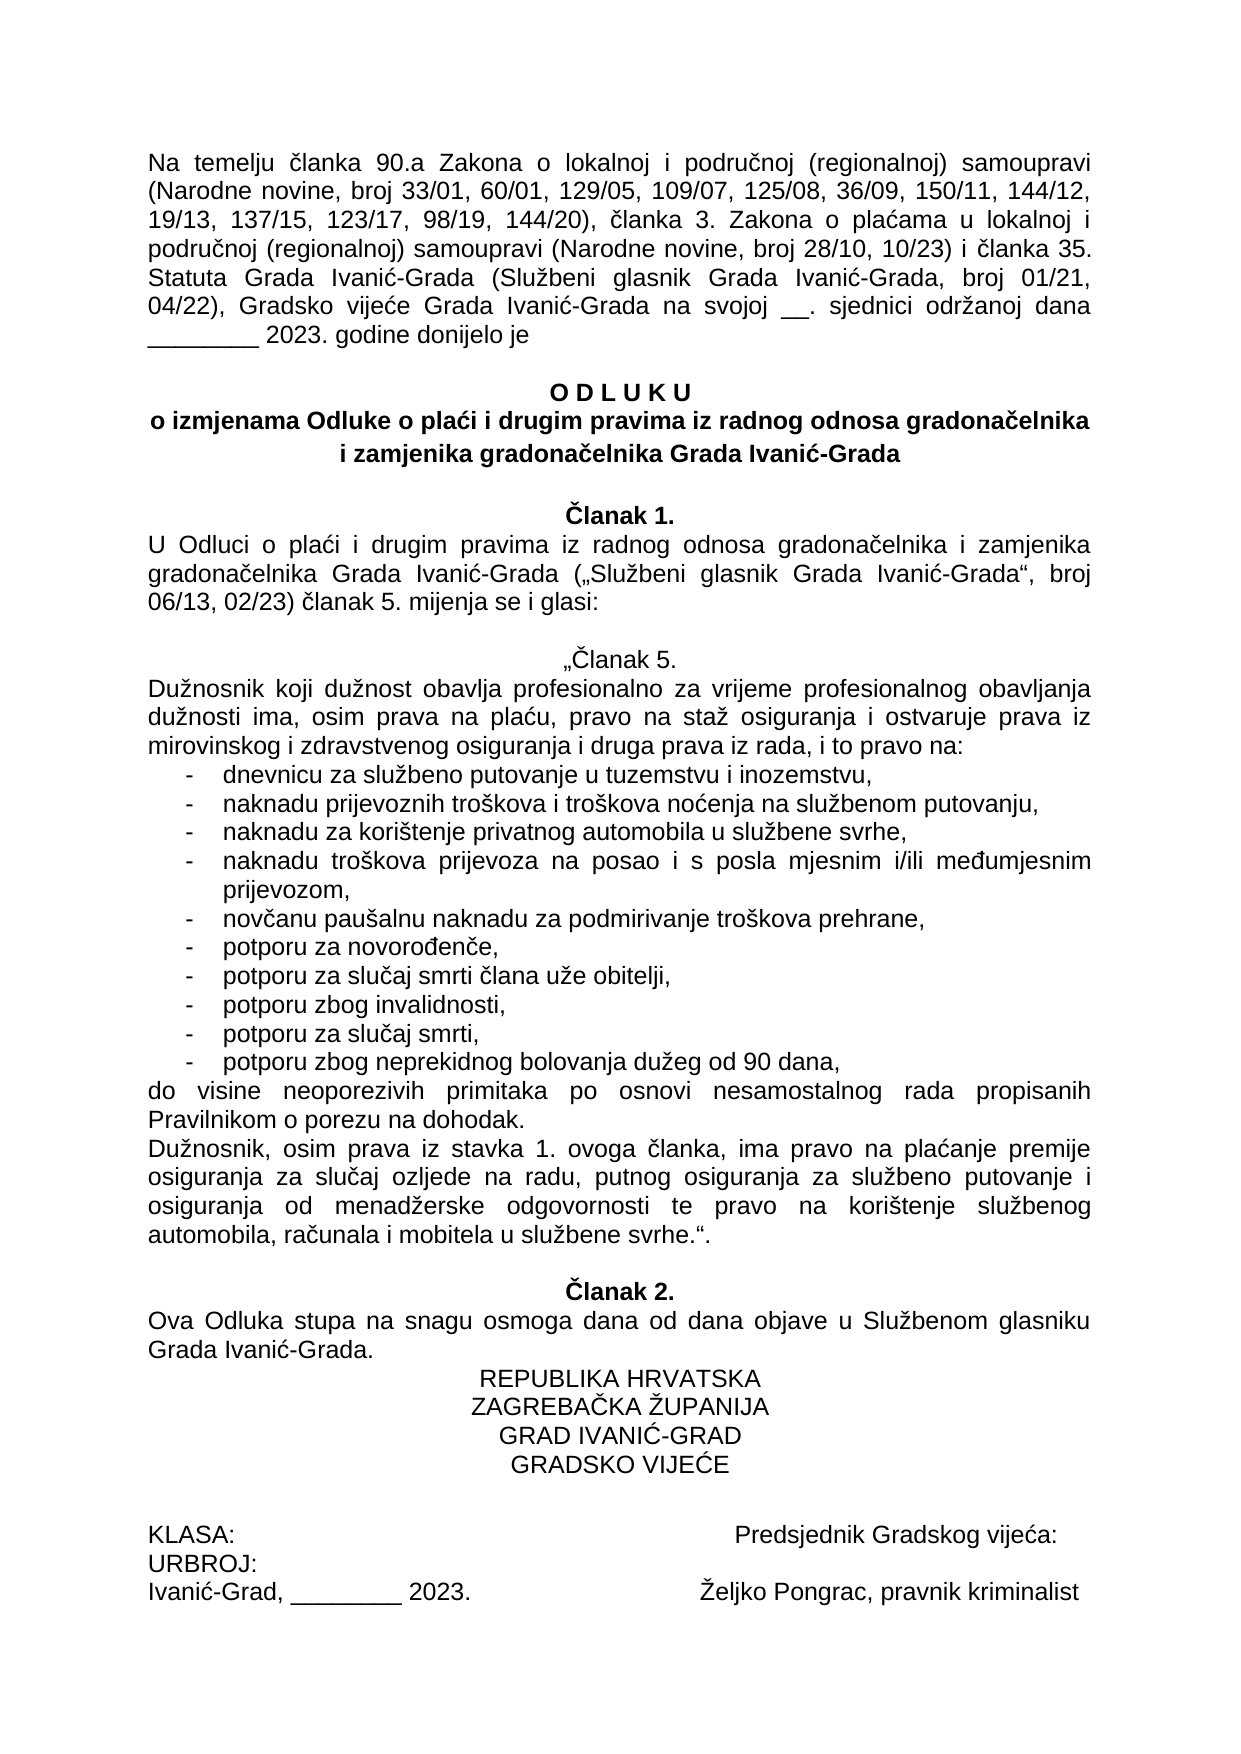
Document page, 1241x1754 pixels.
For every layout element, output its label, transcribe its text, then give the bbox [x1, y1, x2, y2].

text GRAD IVANIĆ-GRAD [148, 1421, 1093, 1450]
text Članak 2. [148, 1277, 1093, 1306]
list potporu za slučaj smrti, [185, 1019, 1093, 1047]
list potporu za slučaj smrti člana uže obitelji, [185, 961, 1093, 990]
text o izmjenama Odluke o plaći i drugim pravima iz radnog odnosa gradonačelnika i zamjenika gradonačelnika Grada Ivanić-Grada [148, 406, 1093, 468]
list naknadu troškova prijevoza na posao i s posla mjesnim i/ili međumjesnim prijevozom, [185, 846, 1093, 904]
text GRADSKO VIJEĆE [148, 1450, 1093, 1479]
list dnevnicu za službeno putovanje u tuzemstvu i inozemstvu, [185, 760, 1093, 789]
text Na temelju članka 90.a Zakona o lokalnoj i područnoj (regionalnoj) samoupravi (Narodne novine, broj 33/01, 60/01, 129/05, 109/07, 125/08, 36/09, 150/11, 144/12, 19/13, 137/15, 123/17, 98/19, 144/20), članka 3. Zakona o plaćama u lokalnoj i područnoj (regionalnoj) samoupravi (Narodne novine, broj 28/10, 10/23) i članka 35. Statuta Grada Ivanić-Grada (Službeni glasnik Grada Ivanić-Grada, broj 01/21, 04/22), Gradsko vijeće Grada Ivanić-Grada na svojoj __. sjednici održanoj dana ________ 2023. godine donijelo je [148, 148, 1093, 349]
text REPUBLIKA HRVATSKA [148, 1364, 1093, 1392]
list potporu zbog invalidnosti, [185, 990, 1093, 1019]
text Članak 1. [148, 501, 1093, 530]
text „Članak 5. [148, 645, 1093, 674]
text U Odluci o plaći i drugim pravima iz radnog odnosa gradonačelnika i zamjenika gradonačelnika Grada Ivanić-Grada („Službeni glasnik Grada Ivanić-Grada“, broj 06/13, 02/23) članak 5. mijenja se i glasi: [148, 530, 1093, 616]
list naknadu prijevoznih troškova i troškova noćenja na službenom putovanju, [185, 789, 1093, 817]
list naknadu za korištenje privatnog automobila u službene svrhe, [185, 817, 1093, 846]
list potporu za novorođenče, [185, 932, 1093, 961]
text Dužnosnik, osim prava iz stavka 1. ovoga članka, ima pravo na plaćanje premije osiguranja za slučaj ozljede na radu, putnog osiguranja za službeno putovanje i osiguranja od menadžerske odgovornosti te pravo na korištenje službenog automobila, računala i mobitela u službene svrhe.“. [148, 1134, 1093, 1249]
text URBROJ: [148, 1549, 1093, 1577]
text Dužnosnik koji dužnost obavlja profesionalno za vrijeme profesionalnog obavljanja dužnosti ima, osim prava na plaću, pravo na staž osiguranja i ostvaruje prava iz mirovinskog i zdravstvenog osiguranja i druga prava iz rada, i to pravo na: [148, 674, 1093, 760]
text Ova Odluka stupa na snagu osmoga dana od dana objave u Službenom glasniku Grada Ivanić-Grada. [148, 1306, 1093, 1364]
text Ivanić-Grad, ________ 2023. Željko Pongrac, pravnik kriminalist [148, 1577, 1093, 1606]
text O D L U K U [148, 378, 1093, 406]
text do visine neoporezivih primitaka po osnovi nesamostalnog rada propisanih Pravilnikom o porezu na dohodak. [148, 1076, 1093, 1134]
text KLASA: Predsjednik Gradskog vijeća: [148, 1520, 1093, 1549]
list potporu zbog neprekidnog bolovanja dužeg od 90 dana, [185, 1047, 1093, 1076]
text ZAGREBAČKA ŽUPANIJA [148, 1392, 1093, 1421]
list novčanu paušalnu naknadu za podmirivanje troškova prehrane, [185, 904, 1093, 932]
